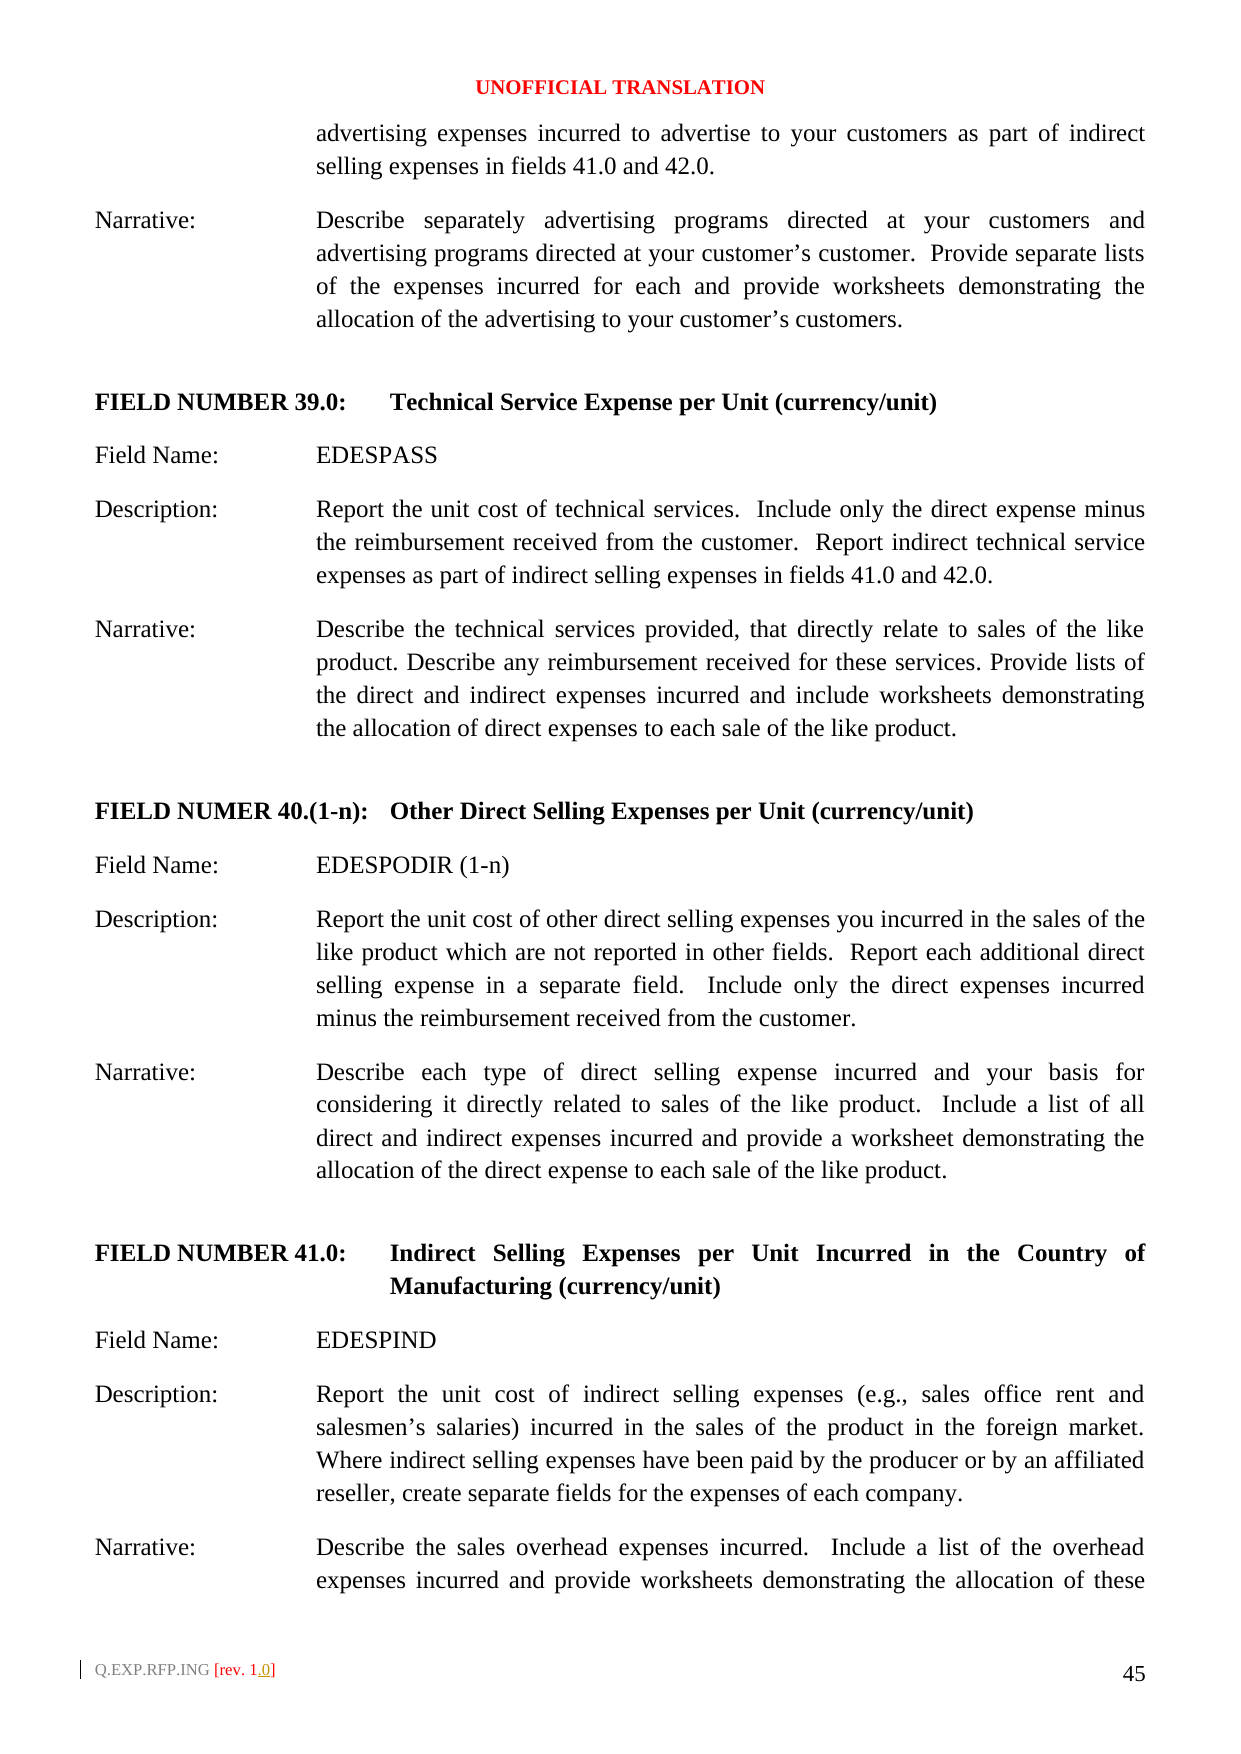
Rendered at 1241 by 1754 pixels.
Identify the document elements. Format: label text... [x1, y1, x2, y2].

text FIELD NUMBER 39.0: Technical Service Expense per Unit (currency/unit) [94, 387, 1146, 415]
text Narrative: Describe separately advertising programs directed at your customers and advertising programs directed at your customer’s customer. Provide separate lists of the expenses incurred for each and provide worksheets demonstrating the allocation of the advertising to your customer’s customers. [94, 205, 1146, 333]
text Field Name: EDESPIND [94, 1325, 1146, 1354]
text Description: Report the unit cost of other direct selling expenses you incurred in the sales of the like product which are not reported in other fields. Report each additional direct selling expense in a separate field. Include only the direct expenses incurred minus the reimbursement received from the customer. [94, 904, 1146, 1031]
text Description: Report the unit cost of technical services. Include only the direct expense minus the reimbursement received from the customer. Report indirect technical service expenses as part of indirect selling expenses in fields 41.0 and 42.0. [94, 494, 1146, 589]
text Narrative: Describe each type of direct selling expense incurred and your basis for considering it directly related to sales of the like product. Include a list of all direct and indirect expenses incurred and provide a worksheet demonstrating the allocation of the direct expense to each sale of the like product. [94, 1057, 1146, 1184]
text Field Name: EDESPODIR (1-n) [94, 850, 1146, 878]
text FIELD NUMER 40.(1-n): Other Direct Selling Expenses per Unit (currency/unit) [94, 796, 1146, 825]
text Description: Report the unit cost of indirect selling expenses (e.g., sales office rent and salesmen’s salaries) incurred in the sales of the product in the foreign market. Where indirect selling expenses have been paid by the producer or by an affiliated reseller, create separate fields for the expenses of each company. [94, 1379, 1146, 1507]
text Field Name: EDESPASS [94, 441, 1146, 469]
text Narrative: Describe the technical services provided, that directly relate to sales of the like product. Describe any reimbursement received for these services. Provide lists of the direct and indirect expenses incurred and include worksheets demonstrating the allocation of direct expenses to each sale of the like product. [94, 614, 1146, 742]
text FIELD NUMBER 41.0: Indirect Selling Expenses per Unit Incurred in the Country of Manufacturing (currency/unit) [94, 1238, 1146, 1300]
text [94, 118, 1146, 180]
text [94, 1532, 1146, 1594]
